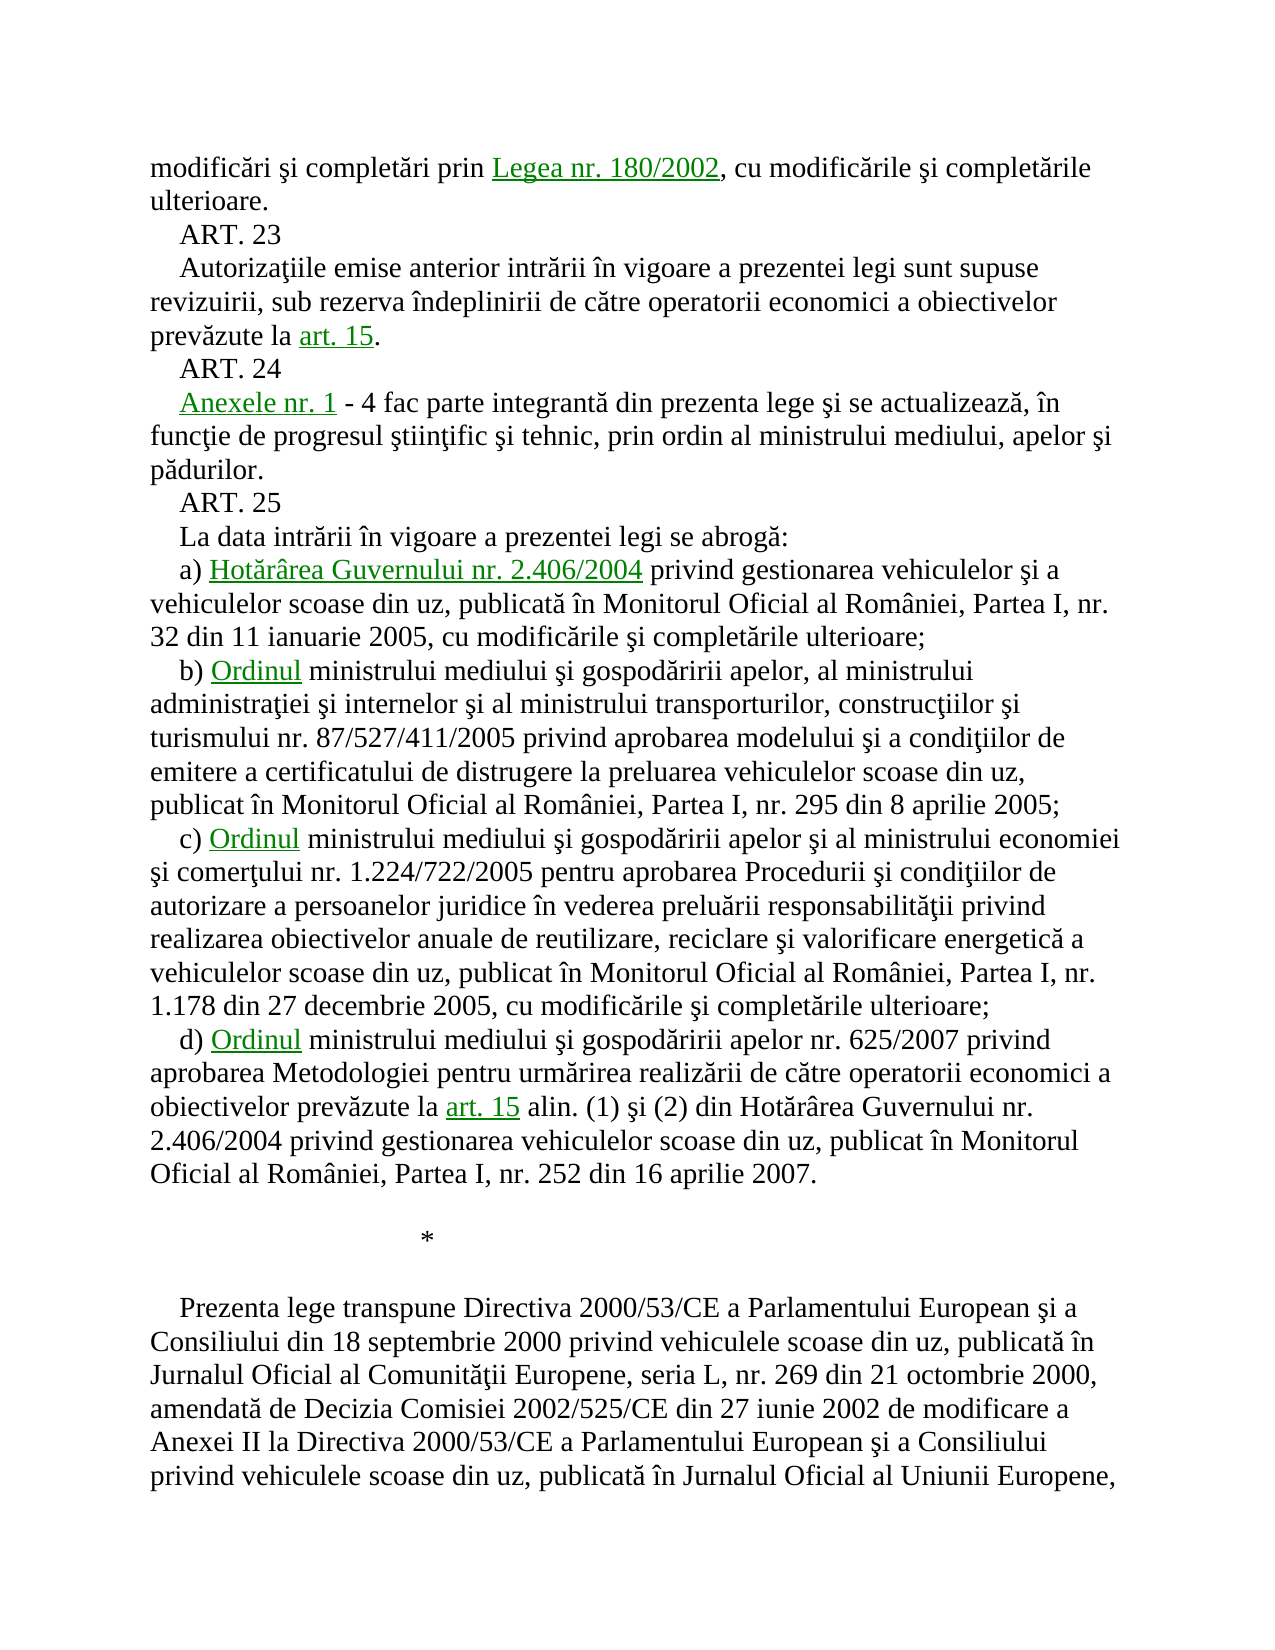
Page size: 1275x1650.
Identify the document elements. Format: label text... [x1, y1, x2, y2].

text Anexele nr. 1 - 4 fac parte integrantă din prezenta lege şi se actualizează, în funcţie de progresul ştiinţific şi tehnic, prin ordin al ministrului mediului, apelor şi pădurilor. [150, 385, 1125, 485]
text c) Ordinul ministrului mediului şi gospodăririi apelor şi al ministrului economiei şi comerţului nr. 1.224/722/2005 pentru aprobarea Procedurii şi condiţiilor de autorizare a persoanelor juridice în vederea preluării responsabilităţii privind realizarea obiectivelor anuale de reutilizare, reciclare şi valorificare energetică a vehiculelor scoase din uz, publicat în Monitorul Oficial al României, Partea I, nr. 1.178 din 27 decembrie 2005, cu modificările şi completările ulterioare; [150, 821, 1125, 1022]
text ART. 24 [150, 351, 1125, 385]
text Autorizaţiile emise anterior intrării în vigoare a prezentei legi sunt supuse revizuirii, sub rezerva îndeplinirii de către operatorii economici a obiectivelor prevăzute la art. 15. [150, 251, 1125, 351]
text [150, 150, 1125, 217]
text La data intrării în vigoare a prezentei legi se abrogă: [150, 519, 1125, 552]
text * [150, 1223, 1125, 1257]
text ART. 25 [150, 485, 1125, 519]
text d) Ordinul ministrului mediului şi gospodăririi apelor nr. 625/2007 privind aprobarea Metodologiei pentru urmărirea realizării de către operatorii economici a obiectivelor prevăzute la art. 15 alin. (1) şi (2) din Hotărârea Guvernului nr. 2.406/2004 privind gestionarea vehiculelor scoase din uz, publicat în Monitorul Oficial al României, Partea I, nr. 252 din 16 aprilie 2007. [150, 1022, 1125, 1190]
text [150, 1290, 1125, 1492]
text b) Ordinul ministrului mediului şi gospodăririi apelor, al ministrului administraţiei şi internelor şi al ministrului transporturilor, construcţiilor şi turismului nr. 87/527/411/2005 privind aprobarea modelului şi a condiţiilor de emitere a certificatului de distrugere la preluarea vehiculelor scoase din uz, publicat în Monitorul Oficial al României, Partea I, nr. 295 din 8 aprilie 2005; [150, 653, 1125, 821]
text ART. 23 [150, 217, 1125, 251]
text a) Hotărârea Guvernului nr. 2.406/2004 privind gestionarea vehiculelor şi a vehiculelor scoase din uz, publicată în Monitorul Oficial al României, Partea I, nr. 32 din 11 ianuarie 2005, cu modificările şi completările ulterioare; [150, 552, 1125, 653]
